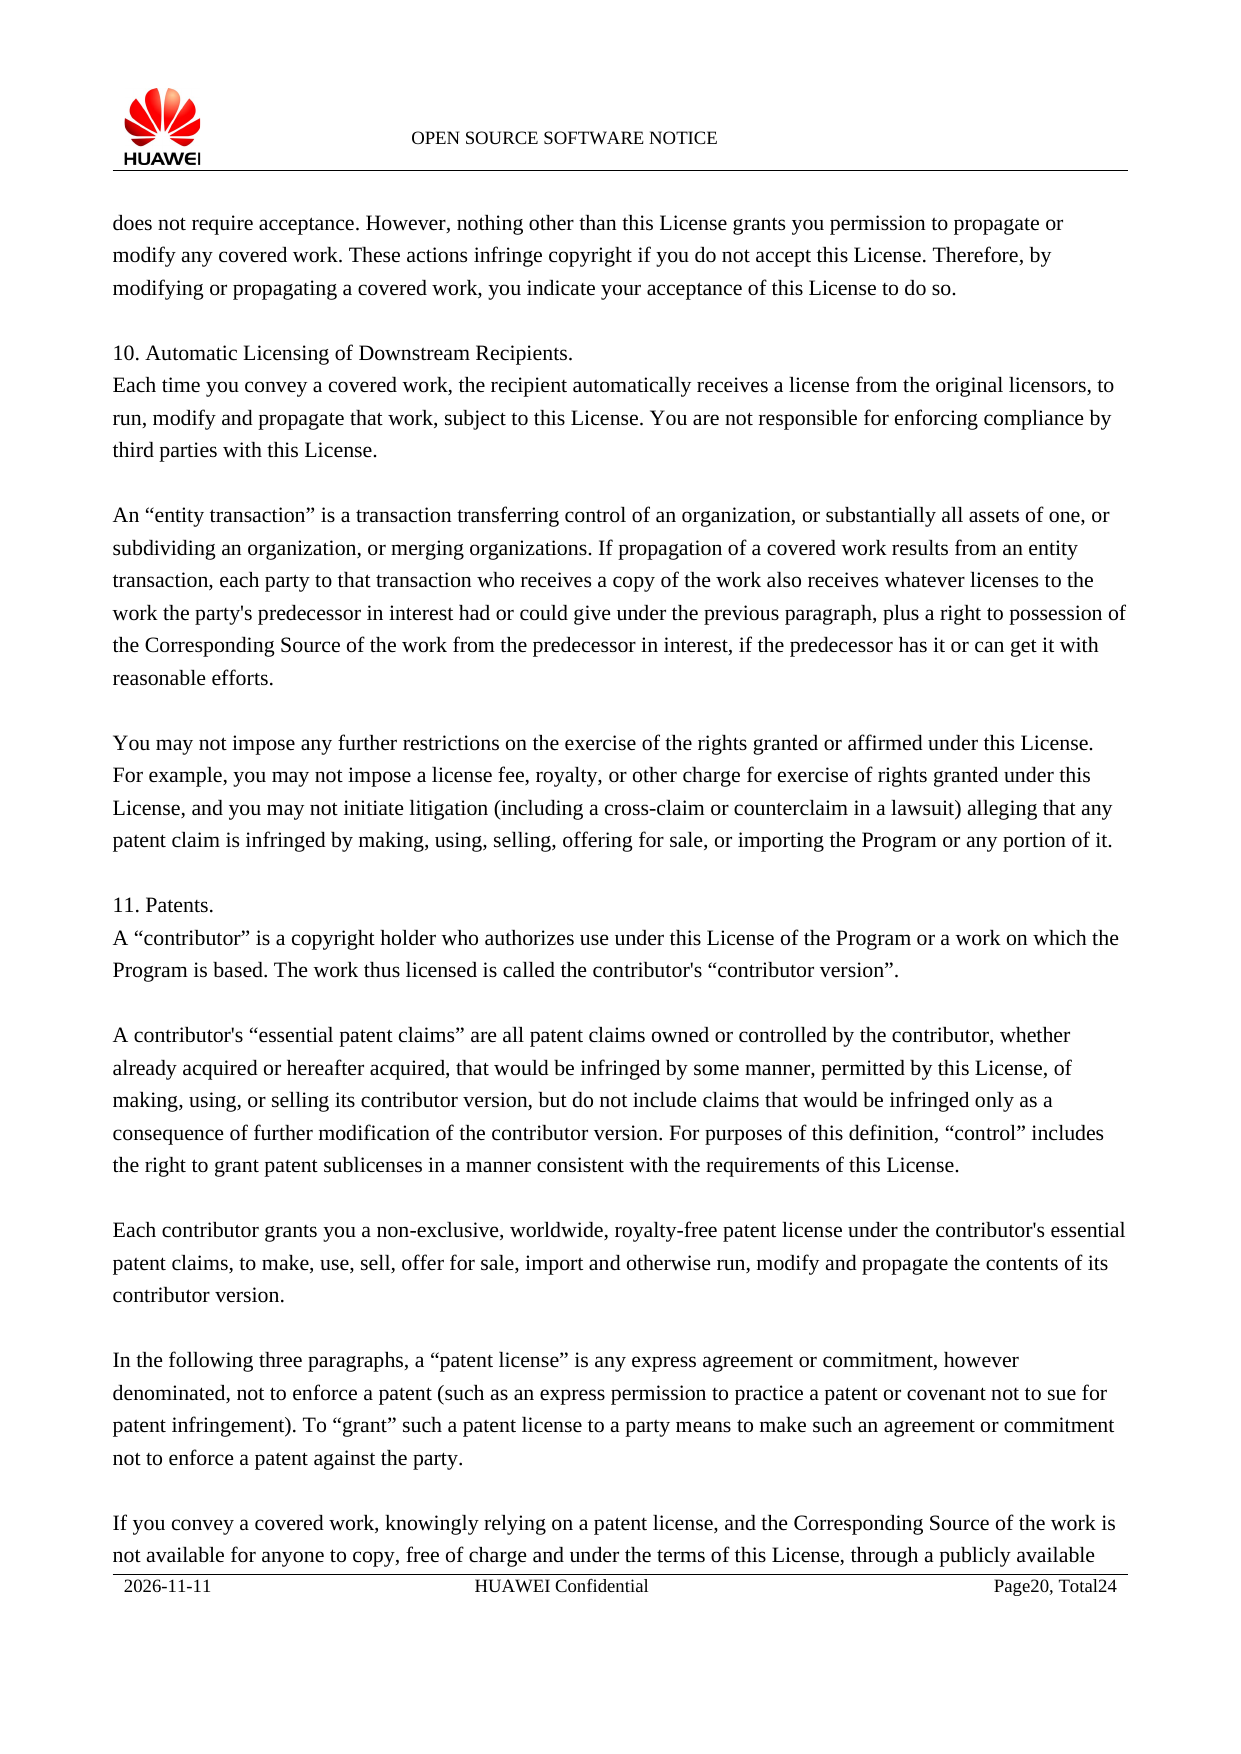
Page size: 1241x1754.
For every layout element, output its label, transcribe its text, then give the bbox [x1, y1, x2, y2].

picture [124, 88, 201, 165]
